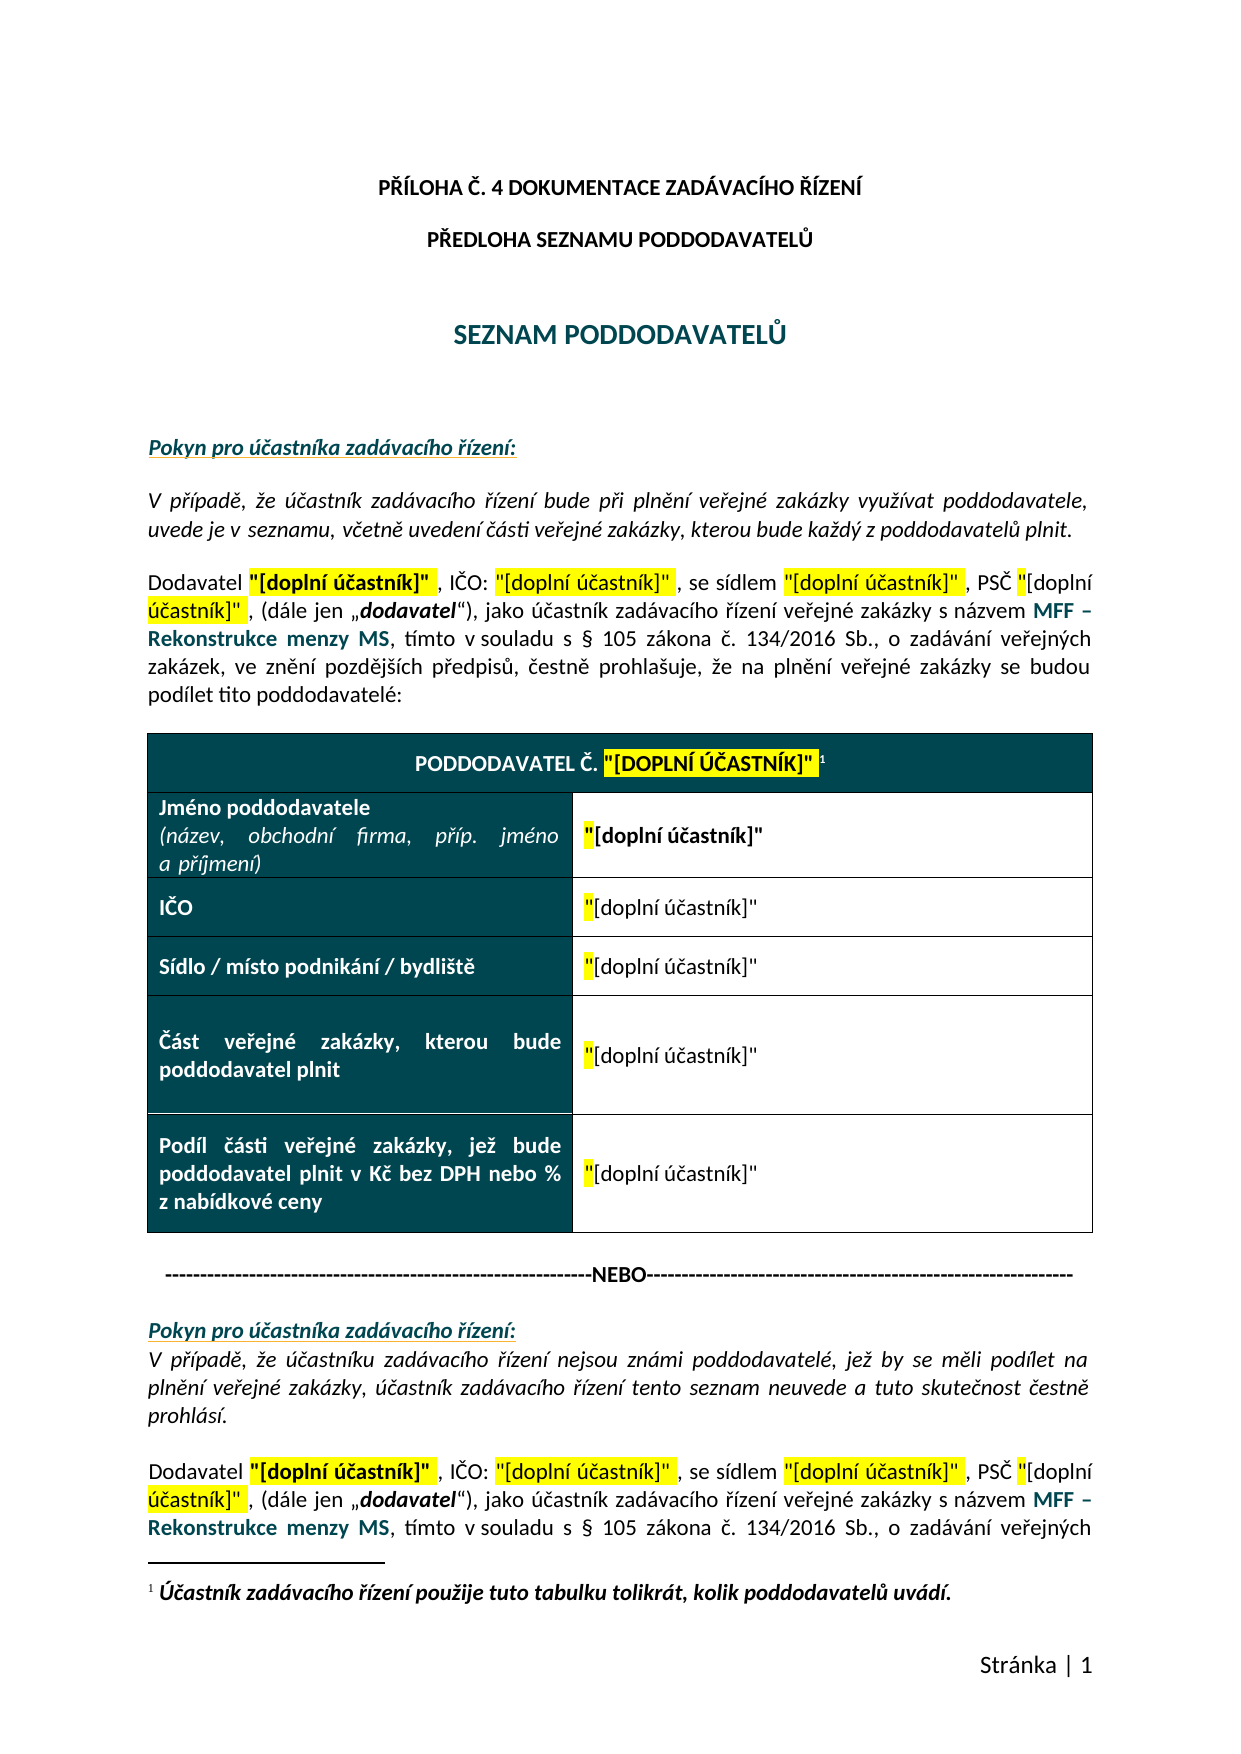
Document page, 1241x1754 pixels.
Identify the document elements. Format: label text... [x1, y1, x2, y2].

table_cell Jméno poddodavatele (název, obchodní firma, příp. jméno a příjmení) [148, 793, 572, 877]
text Dodavatel , IČO: , se sídlem , PSČ , (dále jen „dodavatel“), jako účastník zadávacího řízení veřejné zakázky s názvem MFF – Rekonstrukce menzy MS, tímto v souladu s § 105 zákona č. 134/2016 Sb., o zadávání veřejných zakázek, ve znění pozdějších předpisů, čestně prohlašuje, že na plnění veřejné zakázky se budou podílet tito poddodavatelé: [148, 568, 1093, 708]
table_header PODDODAVATEL Č. [148, 734, 1092, 792]
text V případě, že účastníku zadávacího řízení nejsou známi poddodavatelé, jež by se měli podílet na plnění veřejné zakázky, účastník zadávacího řízení tento seznam neuvede a tuto skutečnost čestně prohlásí. [148, 1345, 1093, 1429]
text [148, 1457, 1093, 1541]
text -------------------------------------------------------------NEBO------------------------------------------------------------- [148, 1261, 1093, 1289]
text PŘÍLOHA Č. 4 DOKUMENTACE ZADÁVACÍHO ŘÍZENÍ [148, 173, 1093, 201]
table_cell [573, 1115, 1092, 1232]
text Pokyn pro účastníka zadávacího řízení: [148, 1317, 1093, 1345]
table_cell Sídlo / místo podnikání / bydliště [148, 937, 572, 995]
table_cell [573, 937, 1092, 995]
table_cell Část veřejné zakázky, kterou bude poddodavatel plnit [148, 996, 572, 1113]
text SEZNAM PODDODAVATELŮ [148, 316, 1093, 352]
table_cell IČO [148, 878, 572, 936]
table_cell [573, 878, 1092, 936]
table_cell [573, 793, 1092, 877]
table_cell Podíl části veřejné zakázky, jež bude poddodavatel plnit v Kč bez DPH nebo % z nabídkové ceny [148, 1115, 572, 1232]
text V případě, že účastník zadávacího řízení bude při plnění veřejné zakázky využívat poddodavatele, uvede je v seznamu, včetně uvedení části veřejné zakázky, kterou bude každý z poddodavatelů plnit. [148, 486, 1093, 543]
text Pokyn pro účastníka zadávacího řízení: [148, 433, 1093, 461]
table_cell [573, 996, 1092, 1113]
text PŘEDLOHA SEZNAMU PODDODAVATELŮ [148, 226, 1093, 254]
